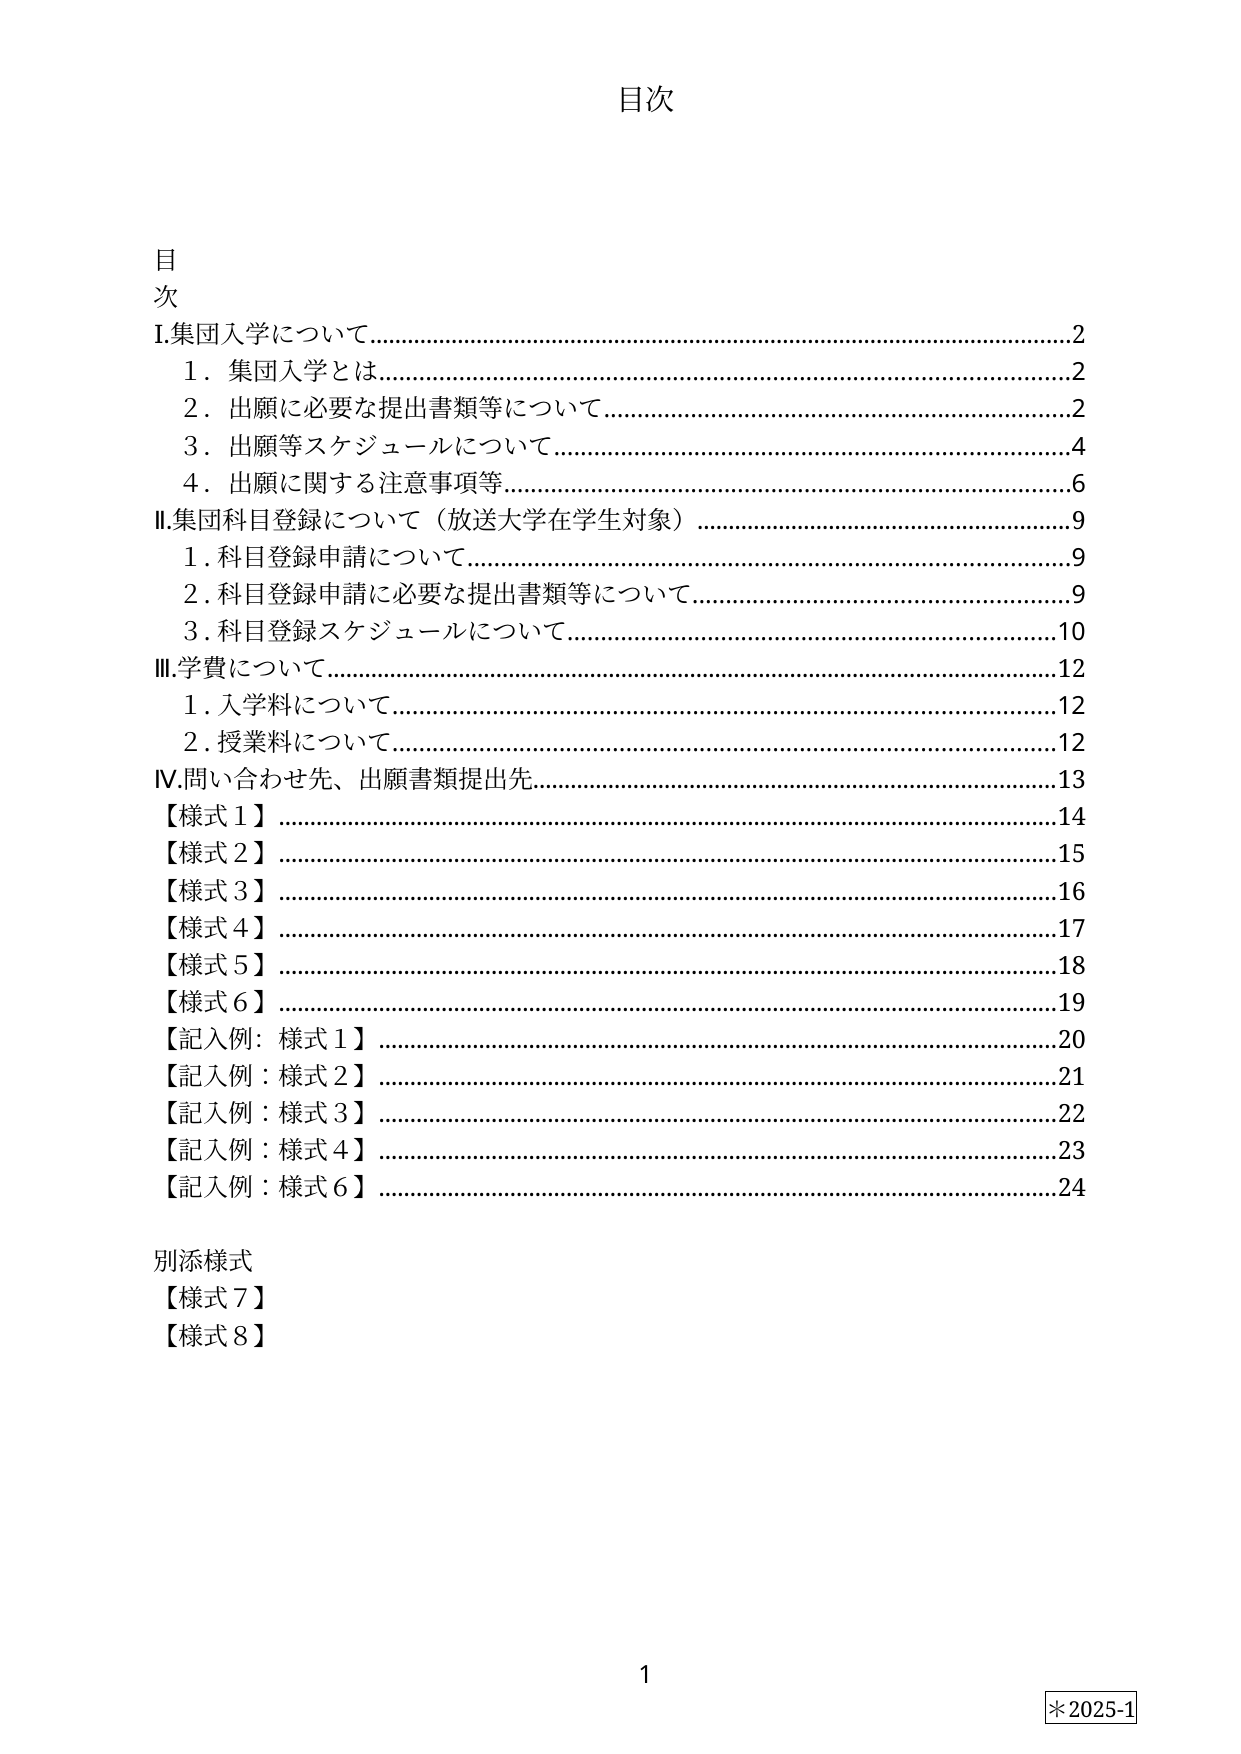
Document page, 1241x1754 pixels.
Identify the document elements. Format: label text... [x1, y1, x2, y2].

text 目次 [153, 61, 1137, 135]
